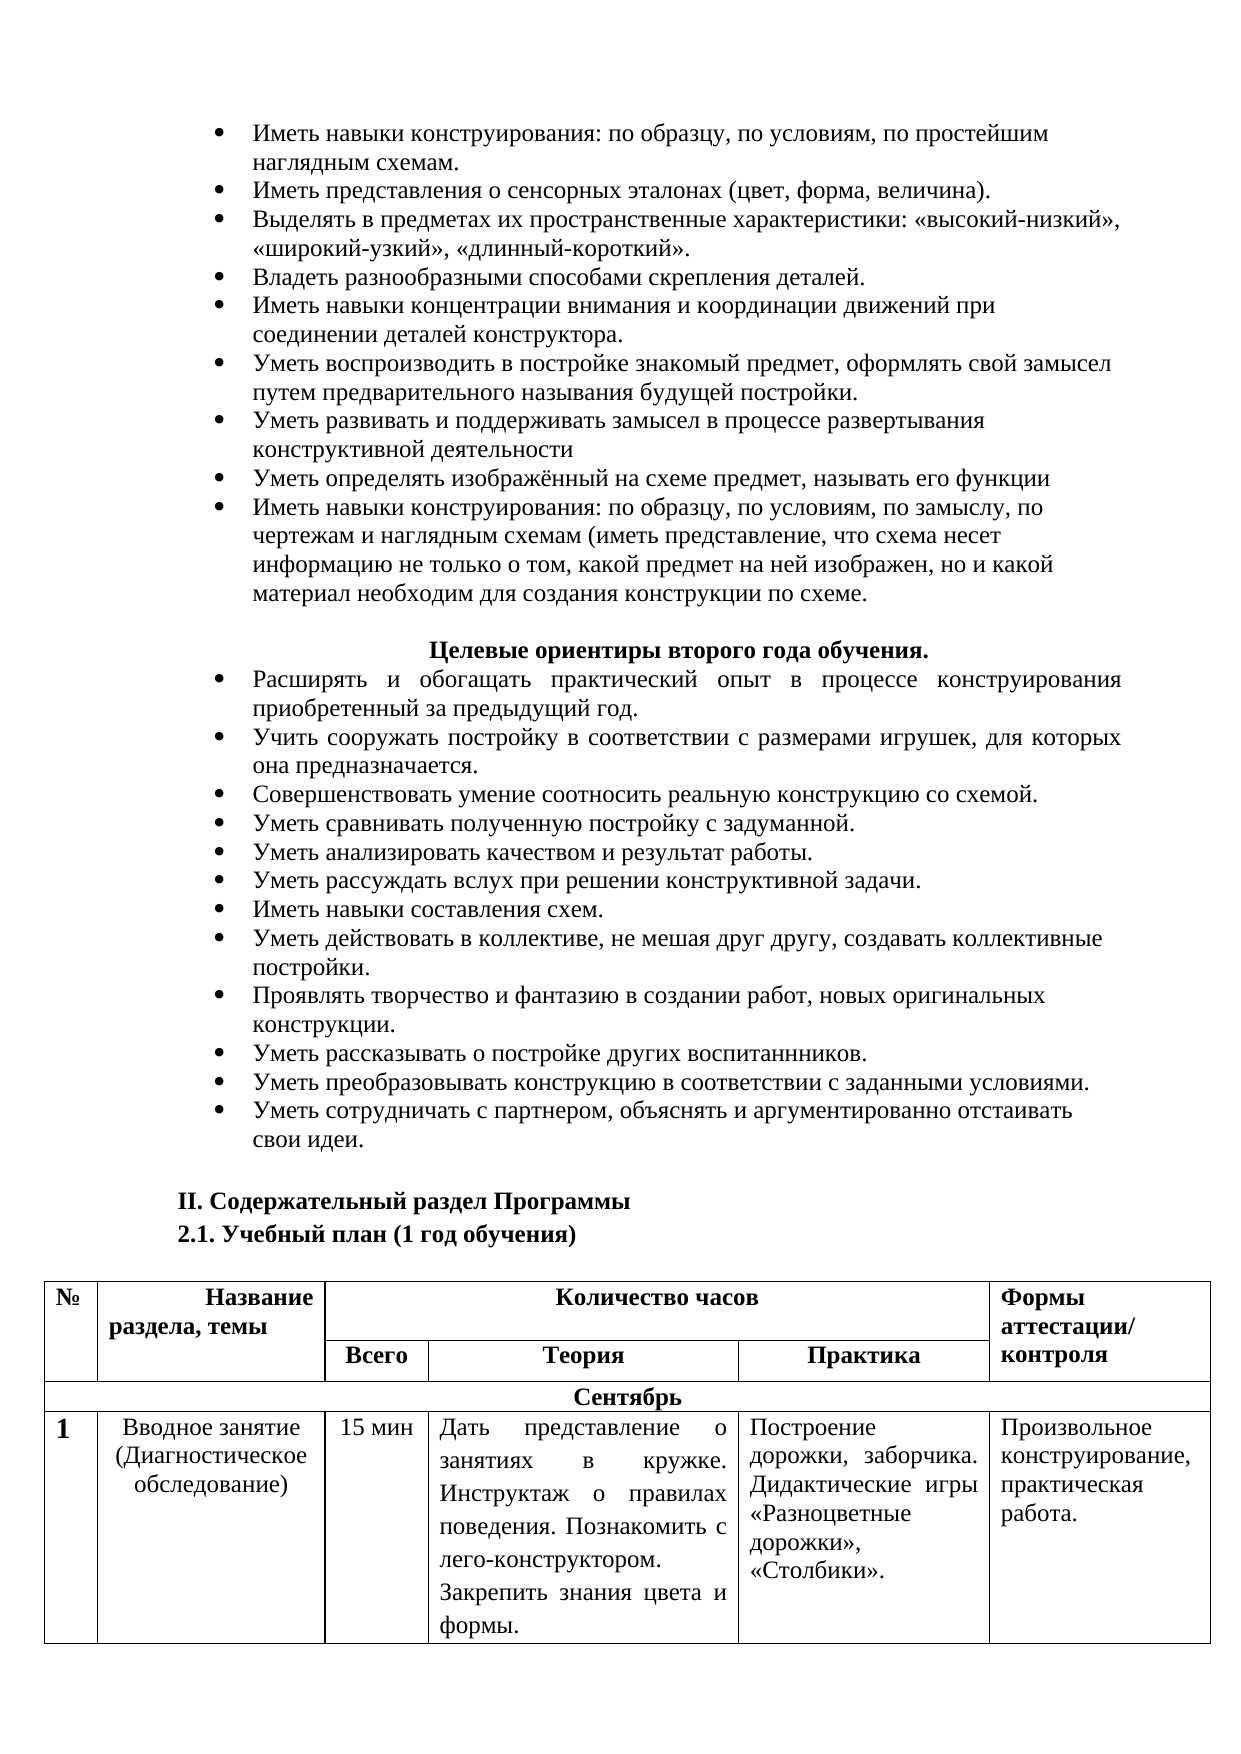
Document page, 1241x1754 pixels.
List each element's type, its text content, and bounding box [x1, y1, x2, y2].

table_header Название раздела, темы [98, 1282, 324, 1381]
list Уметь действовать в коллективе, не мешая друг другу, создавать коллективные постройки. [215, 923, 1122, 981]
table_cell Всего [326, 1341, 428, 1381]
list Уметь определять изображённый на схеме предмет, называть его функции [215, 463, 1122, 492]
table_header № [45, 1282, 97, 1381]
list Иметь навыки составления схем. [215, 894, 1122, 923]
text Целевые ориентиры второго года обучения. [177, 636, 1122, 664]
list Уметь воспроизводить в постройке знакомый предмет, оформлять свой замысел путем предварительного называния будущей постройки. [215, 348, 1122, 406]
table_header Количество часов [326, 1282, 989, 1339]
table_cell Вводное занятие (Диагностическое обследование) [98, 1412, 324, 1642]
table_cell 15 мин [326, 1412, 428, 1642]
list Уметь сотрудничать с партнером, объяснять и аргументированно отстаивать свои идеи. [215, 1096, 1122, 1153]
table_cell Теория [429, 1341, 738, 1381]
table_cell 1 [45, 1412, 97, 1642]
text 2.1. Учебный план (1 год обучения) [177, 1219, 1122, 1248]
table_cell Построение дорожки, заборчика. Дидактические игры «Разноцветные дорожки», «Столбики». [739, 1412, 989, 1642]
list Уметь преобразовывать конструкцию в соответствии с заданными условиями. [215, 1067, 1122, 1096]
table_cell Дать представление о занятиях в кружке. Инструктаж о правилах поведения. Познакомить с лего-конструктором. Закрепить знания цвета и формы. [429, 1412, 738, 1642]
list Иметь навыки концентрации внимания и координации движений при соединении деталей конструктора. [215, 291, 1122, 348]
list Проявлять творчество и фантазию в создании работ, новых оригинальных конструкции. [215, 981, 1122, 1038]
list Уметь анализировать качеством и результат работы. [215, 837, 1122, 866]
list Расширять и обогащать практический опыт в процессе конструирования приобретенный за предыдущий год. [215, 664, 1122, 722]
list Уметь рассуждать вслух при решении конструктивной задачи. [215, 866, 1122, 894]
list Уметь развивать и поддерживать замысел в процессе развертывания конструктивной деятельности [215, 406, 1122, 463]
list Уметь сравнивать полученную постройку с задуманной. [215, 808, 1122, 837]
list Уметь рассказывать о постройке других воспитаннников. [215, 1038, 1122, 1067]
table_cell Практика [739, 1341, 989, 1381]
list Иметь навыки конструирования: по образцу, по условиям, по простейшим наглядным схемам. [215, 118, 1122, 176]
list Учить сооружать постройку в соответствии с размерами игрушек, для которых она предназначается. [215, 722, 1122, 779]
list Совершенствовать умение соотносить реальную конструкцию со схемой. [215, 779, 1122, 808]
list Владеть разнообразными способами скрепления деталей. [215, 262, 1122, 291]
table_header Формы аттестации/ контроля [990, 1282, 1210, 1381]
list Иметь навыки конструирования: по образцу, по условиям, по замыслу, по чертежам и наглядным схемам (иметь представление, что схема несет информацию не только о том, какой предмет на ней изображен, но и какой материал необходим для создания конструкции по схеме. [215, 492, 1122, 607]
table_cell Произвольное конструирование, практическая работа. [990, 1412, 1210, 1642]
list Иметь представления о сенсорных эталонах (цвет, форма, величина). [215, 176, 1122, 204]
table_cell Сентябрь [45, 1382, 1210, 1411]
list Выделять в предметах их пространственные характеристики: «высокий-низкий», «широкий-узкий», «длинный-короткий». [215, 204, 1122, 262]
text II. Содержательный раздел Программы [177, 1186, 1122, 1215]
